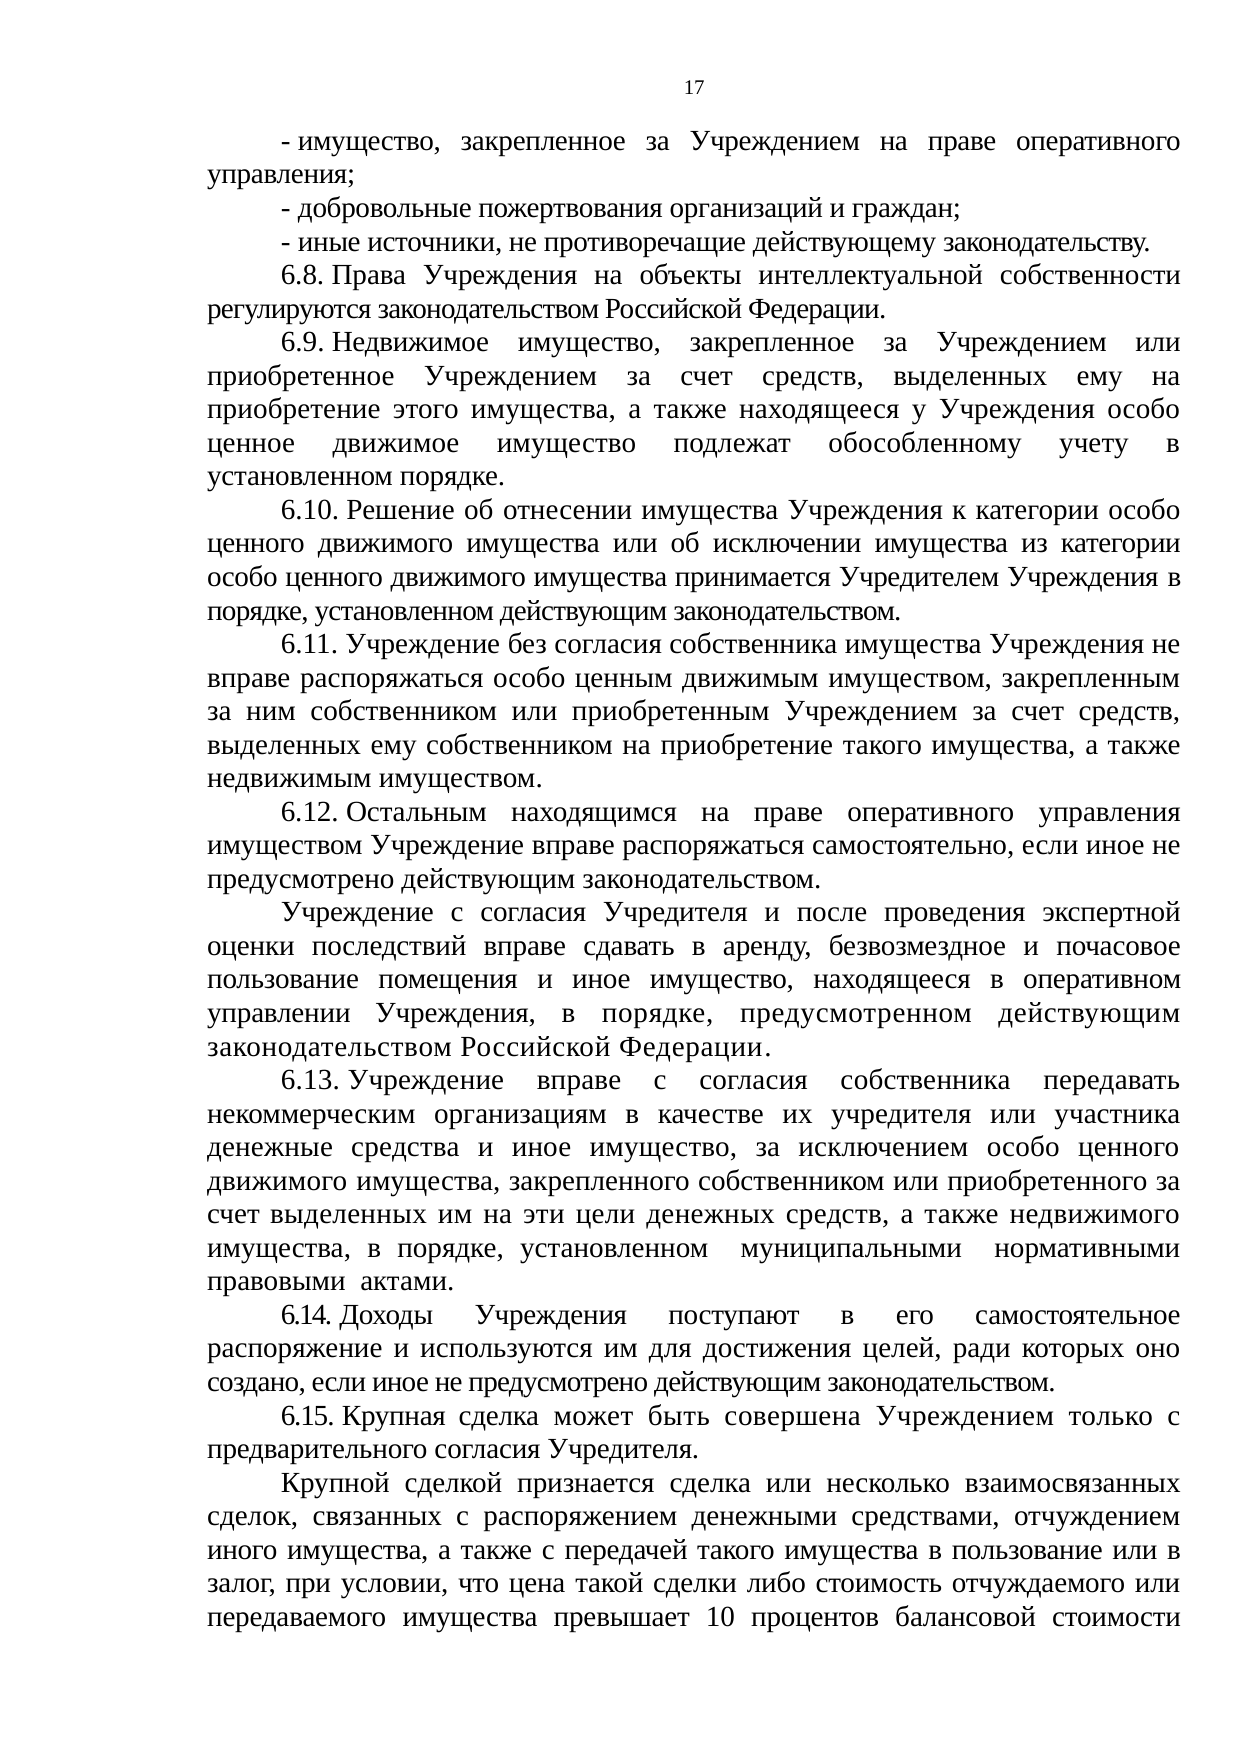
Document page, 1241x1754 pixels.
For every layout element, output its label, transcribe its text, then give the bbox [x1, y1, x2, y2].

text 6.11. Учреждение без согласия собственника имущества Учреждения не вправе распоряжаться особо ценным движимым имуществом, закрепленным за ним собственником или приобретенным Учреждением за счет средств, выделенных ему собственником на приобретение такого имущества, а также недвижимым имуществом. [207, 626, 1181, 794]
text 6.12. Остальным находящимся на праве оперативного управления имуществом Учреждение вправе распоряжаться самостоятельно, если иное не предусмотрено действующим законодательством. [207, 794, 1181, 894]
text - иные источники, не противоречащие действующему законодательству. [207, 224, 1181, 257]
text Учреждение с согласия Учредителя и после проведения экспертной оценки последствий вправе сдавать в аренду, безвозмездное и почасовое пользование помещения и иное имущество, находящееся в оперативном управлении Учреждения, в порядке, предусмотренном действующим законодательством Российской Федерации. [207, 894, 1181, 1062]
text 6.13. Учреждение вправе с согласия собственника передавать некоммерческим организациям в качестве их учредителя или участника денежные средства и иное имущество, за исключением особо ценного движимого имущества, закрепленного собственником или приобретенного за счет выделенных им на эти цели денежных средств, а также недвижимого имущества, в порядке, установленном муниципальными нормативными правовыми актами. [207, 1062, 1181, 1297]
text 6.10. Решение об отнесении имущества Учреждения к категории особо ценного движимого имущества или об исключении имущества из категории особо ценного движимого имущества принимается Учредителем Учреждения в порядке, установленном действующим законодательством. [207, 492, 1181, 626]
text 6.9. Недвижимое имущество, закрепленное за Учреждением или приобретенное Учреждением за счет средств, выделенных ему на приобретение этого имущества, а также находящееся у Учреждения особо ценное движимое имущество подлежат обособленному учету в установленном порядке. [207, 324, 1181, 492]
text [207, 1465, 1181, 1632]
text - добровольные пожертвования организаций и граждан; [207, 190, 1181, 224]
text 6.8. Права Учреждения на объекты интеллектуальной собственности регулируются законодательством Российской Федерации. [207, 257, 1181, 324]
text - имущество, закрепленное за Учреждением на праве оперативного управления; [207, 123, 1181, 190]
text 6.14. Доходы Учреждения поступают в его самостоятельное распоряжение и используются им для достижения целей, ради которых оно создано, если иное не предусмотрено действующим законодательством. [207, 1297, 1181, 1398]
text 6.15. Крупная сделка может быть совершена Учреждением только с предварительного согласия Учредителя. [207, 1398, 1181, 1465]
